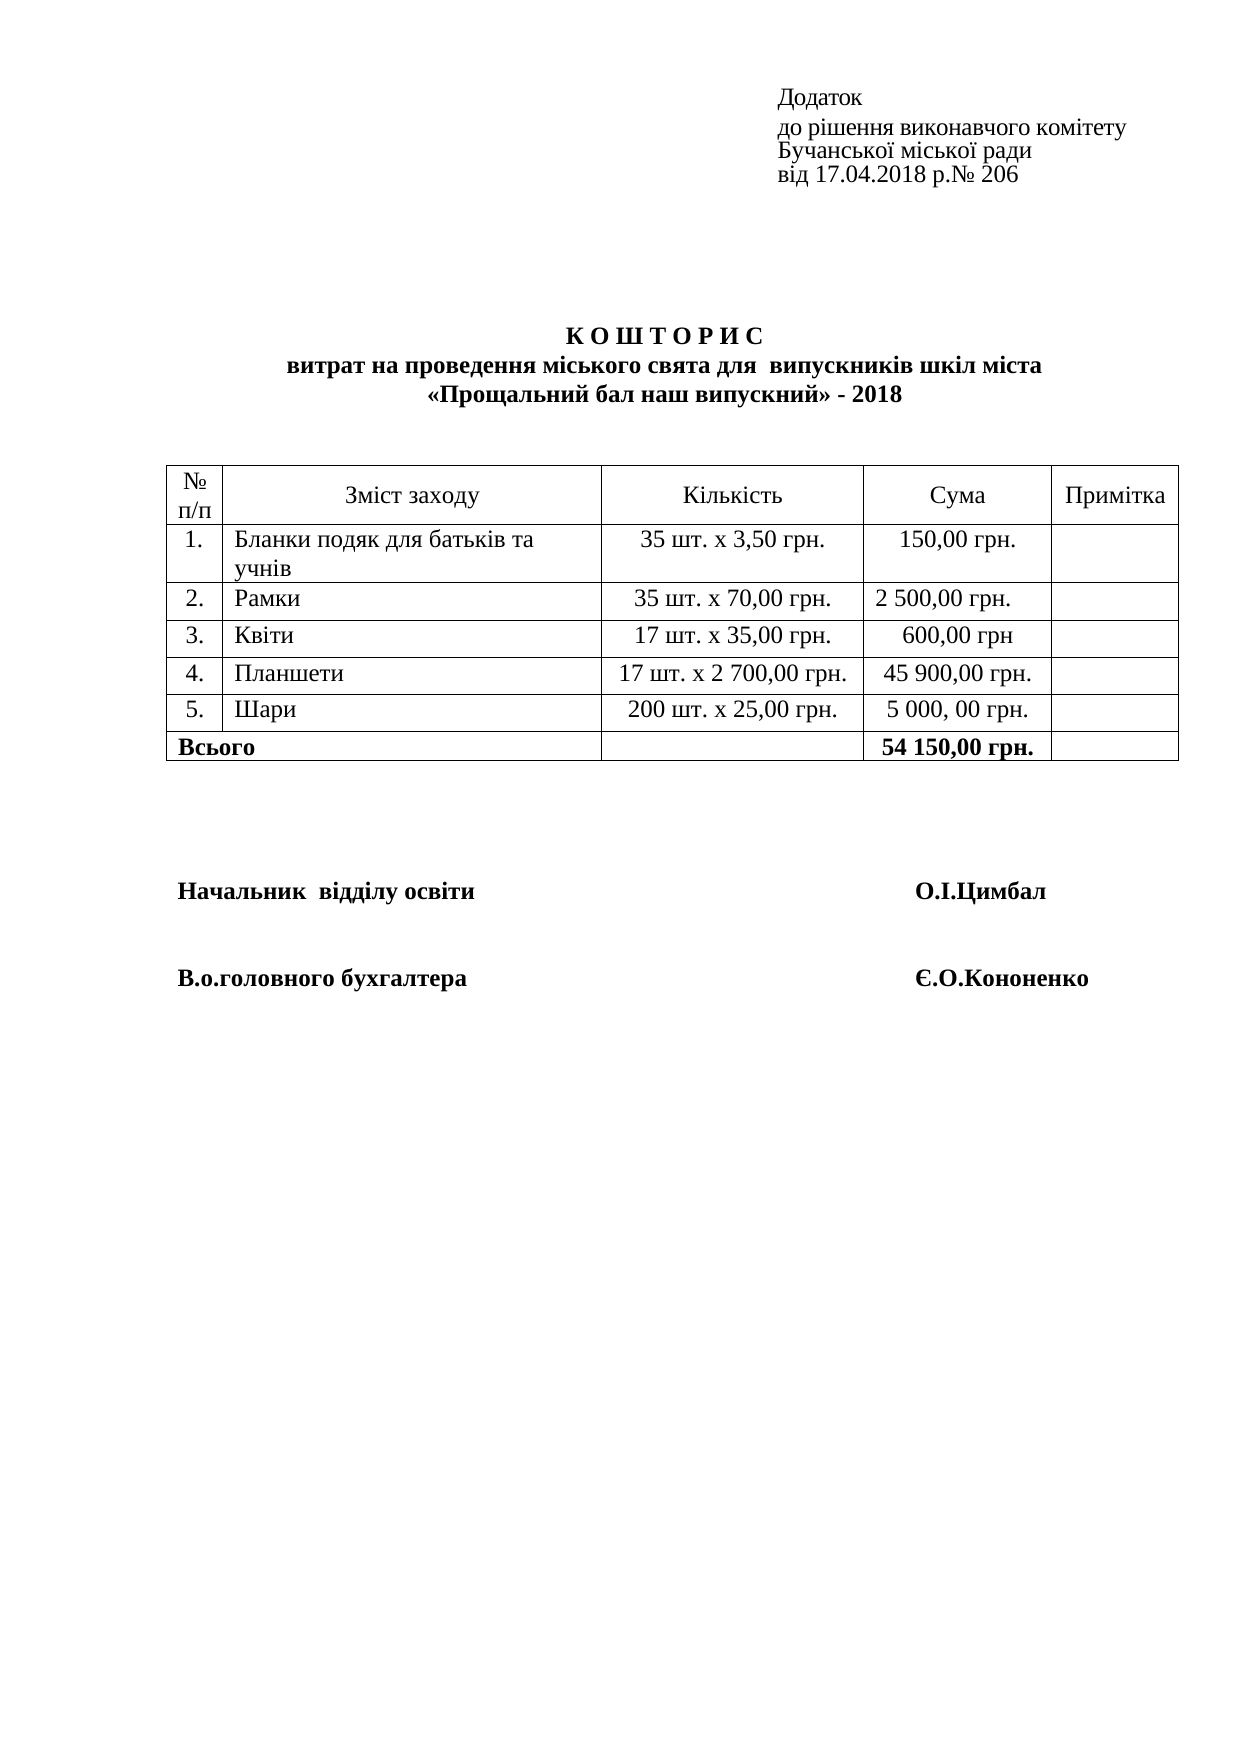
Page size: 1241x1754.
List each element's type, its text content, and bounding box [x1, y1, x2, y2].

table_cell 150,00 грн. [864, 525, 1051, 582]
table_cell Бланки подяк для батьків та учнів [223, 525, 601, 582]
table_cell [1052, 621, 1178, 657]
text витрат на проведення міського свята для випускників шкіл міста [177, 350, 1152, 379]
table_cell 5. [167, 695, 222, 731]
table_cell 35 шт. х 3,50 грн. [602, 525, 863, 582]
text Додаток [777, 59, 1152, 117]
table_cell 600,00 грн [864, 621, 1051, 657]
table_header Зміст заходу [223, 466, 601, 523]
table_cell [1052, 695, 1178, 731]
table_cell 4. [167, 658, 222, 693]
table_header Примітка [1052, 466, 1178, 523]
table_cell 5 000, 00 грн. [864, 695, 1051, 731]
table_header № п/п [167, 466, 222, 523]
table_cell 35 шт. х 70,00 грн. [602, 583, 863, 619]
text до рішення виконавчого комітету [777, 117, 1152, 140]
table_cell [1052, 732, 1178, 760]
table_cell Планшети [223, 658, 601, 693]
table_cell 200 шт. х 25,00 грн. [602, 695, 863, 731]
table_cell 45 900,00 грн. [864, 658, 1051, 693]
table_cell [1052, 525, 1178, 582]
text К О Ш Т О Р И С [177, 321, 1152, 350]
table_cell Рамки [223, 583, 601, 619]
table_header Кількість [602, 466, 863, 523]
table_cell [1052, 658, 1178, 693]
table_cell [602, 732, 863, 760]
table_cell 2 500,00 грн. [864, 583, 1051, 619]
table_cell Квіти [223, 621, 601, 657]
table_cell 1. [167, 525, 222, 582]
table_header Сума [864, 466, 1051, 523]
text В.о.головного бухгалтера Є.О.Кононенко [177, 963, 1152, 991]
text «Прощальний бал наш випускний» - 2018 [177, 379, 1152, 407]
table_cell 17 шт. х 35,00 грн. [602, 621, 863, 657]
table_cell Всього [167, 732, 601, 760]
table_cell Шари [223, 695, 601, 731]
table_cell 17 шт. х 2 700,00 грн. [602, 658, 863, 693]
text нської міської ради від 17.04.2018 р.№ 206 [777, 140, 1152, 187]
text Начальник відділу освіти О.І.Цимбал [177, 876, 1152, 905]
table_cell 3. [167, 621, 222, 657]
table_cell 54 150,00 грн. [864, 732, 1051, 760]
table_cell 2. [167, 583, 222, 619]
table_cell [1052, 583, 1178, 619]
